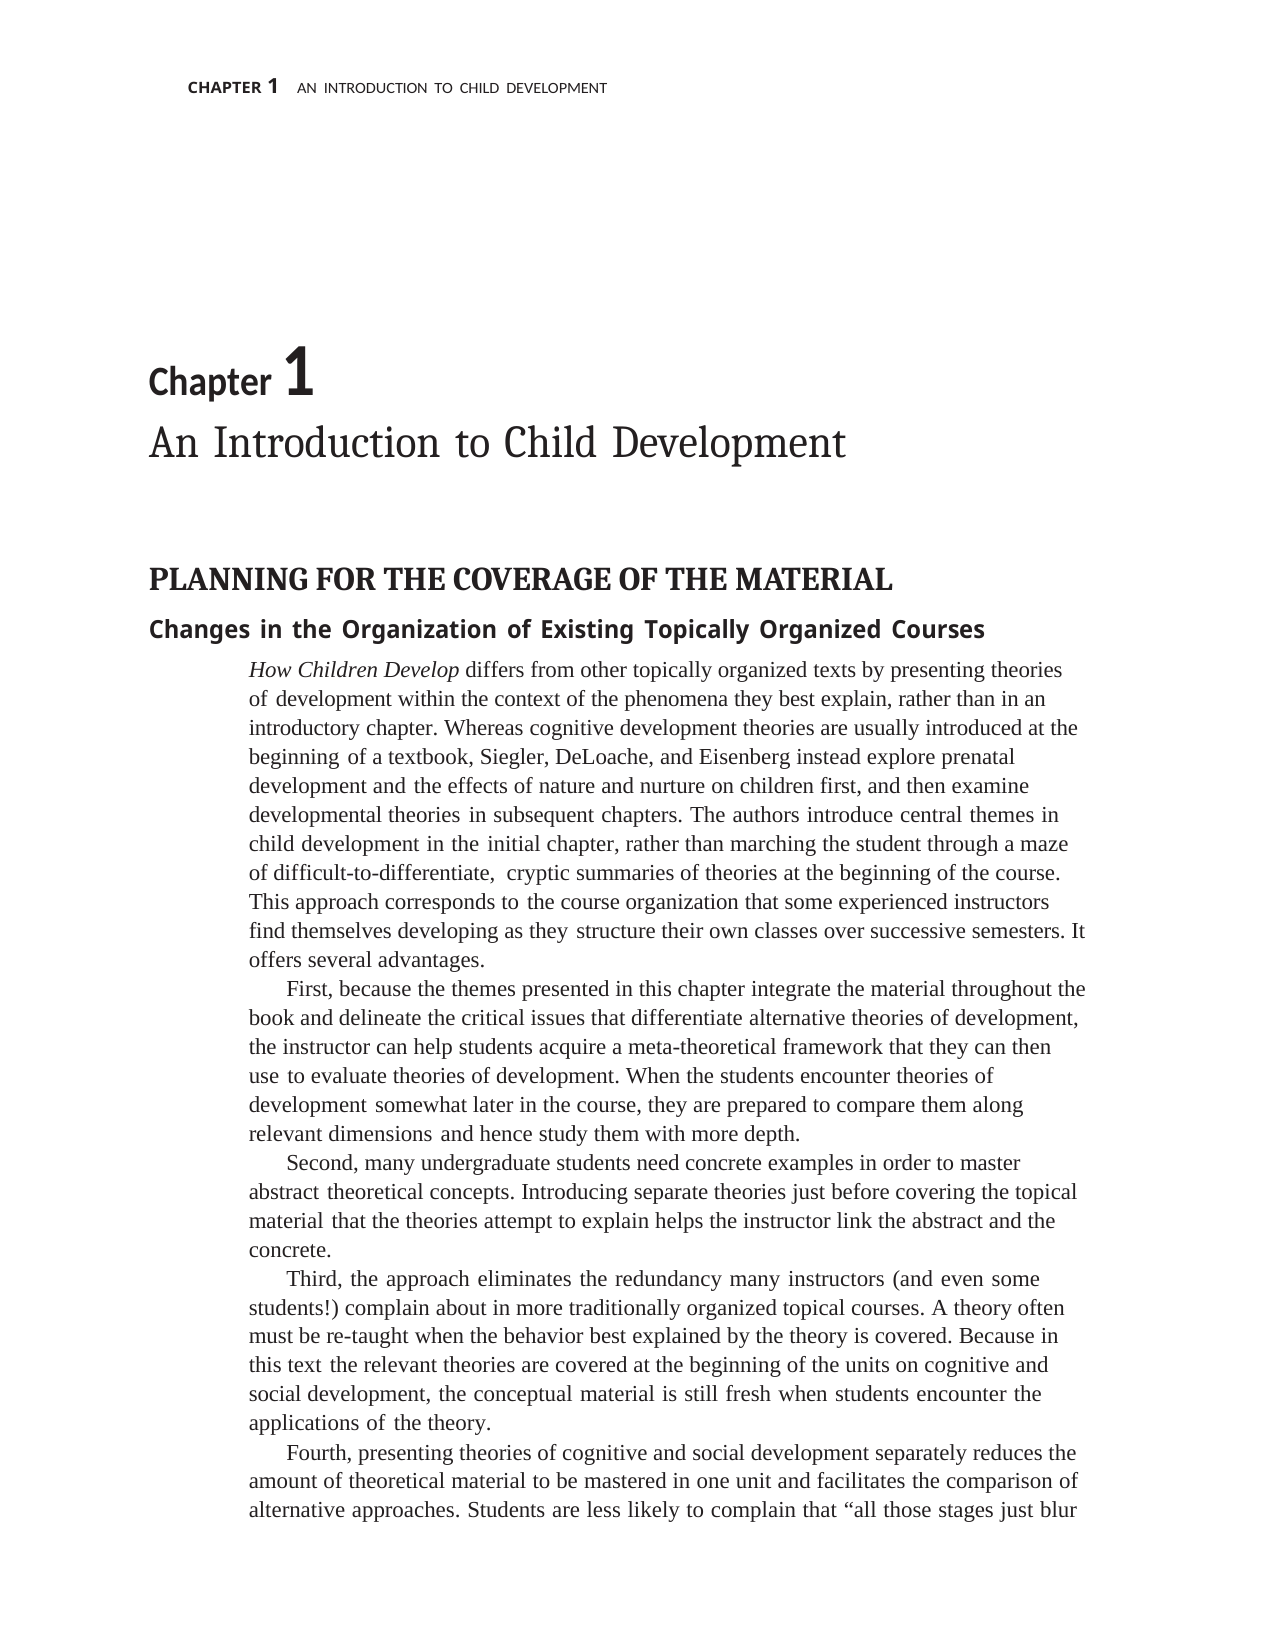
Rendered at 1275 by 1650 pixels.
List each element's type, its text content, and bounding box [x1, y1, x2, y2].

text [248, 1438, 1086, 1523]
text An Introduction to Child Development [148, 416, 1099, 469]
text Changes in the Organization of Existing Topically Organized Courses [148, 612, 1099, 646]
text First, because the themes presented in this chapter integrate the material throughout the book and delineate the critical issues that differentiate alternative theories of development, the instructor can help students acquire a meta-theoretical framework that they can then use to evaluate theories of development. When the students encounter theories of development somewhat later in the course, they are prepared to compare them along relevant dimensions and hence study them with more depth. [248, 975, 1086, 1146]
text Chapter 1 [148, 326, 1099, 413]
subtitle PLANNING FOR THE COVERAGE OF THE MATERIAL [148, 561, 1099, 599]
text How Children Develop differs from other topically organized texts by presenting theories of development within the context of the phenomena they best explain, rather than in an introductory chapter. Whereas cognitive development theories are usually introduced at the beginning of a textbook, Siegler, DeLoache, and Eisenberg instead explore prenatal development and the effects of nature and nurture on children first, and then examine developmental theories in subsequent chapters. The authors introduce central themes in child development in the initial chapter, rather than marching the student through a maze of difficult-to-differentiate, cryptic summaries of theories at the beginning of the course. This approach corresponds to the course organization that some experienced instructors find themselves developing as they structure their own classes over successive semesters. It offers several advantages. [248, 656, 1086, 972]
text Third, the approach eliminates the redundancy many instructors (and even some students!) complain about in more traditionally organized topical courses. A theory often must be re-taught when the behavior best explained by the theory is covered. Because in this text the relevant theories are covered at the beginning of the units on cognitive and social development, the conceptual material is still fresh when students encounter the applications of the theory. [248, 1265, 1086, 1436]
text Second, many undergraduate students need concrete examples in order to master abstract theoretical concepts. Introducing separate theories just before covering the topical material that the theories attempt to explain helps the instructor link the abstract and the concrete. [248, 1149, 1086, 1262]
